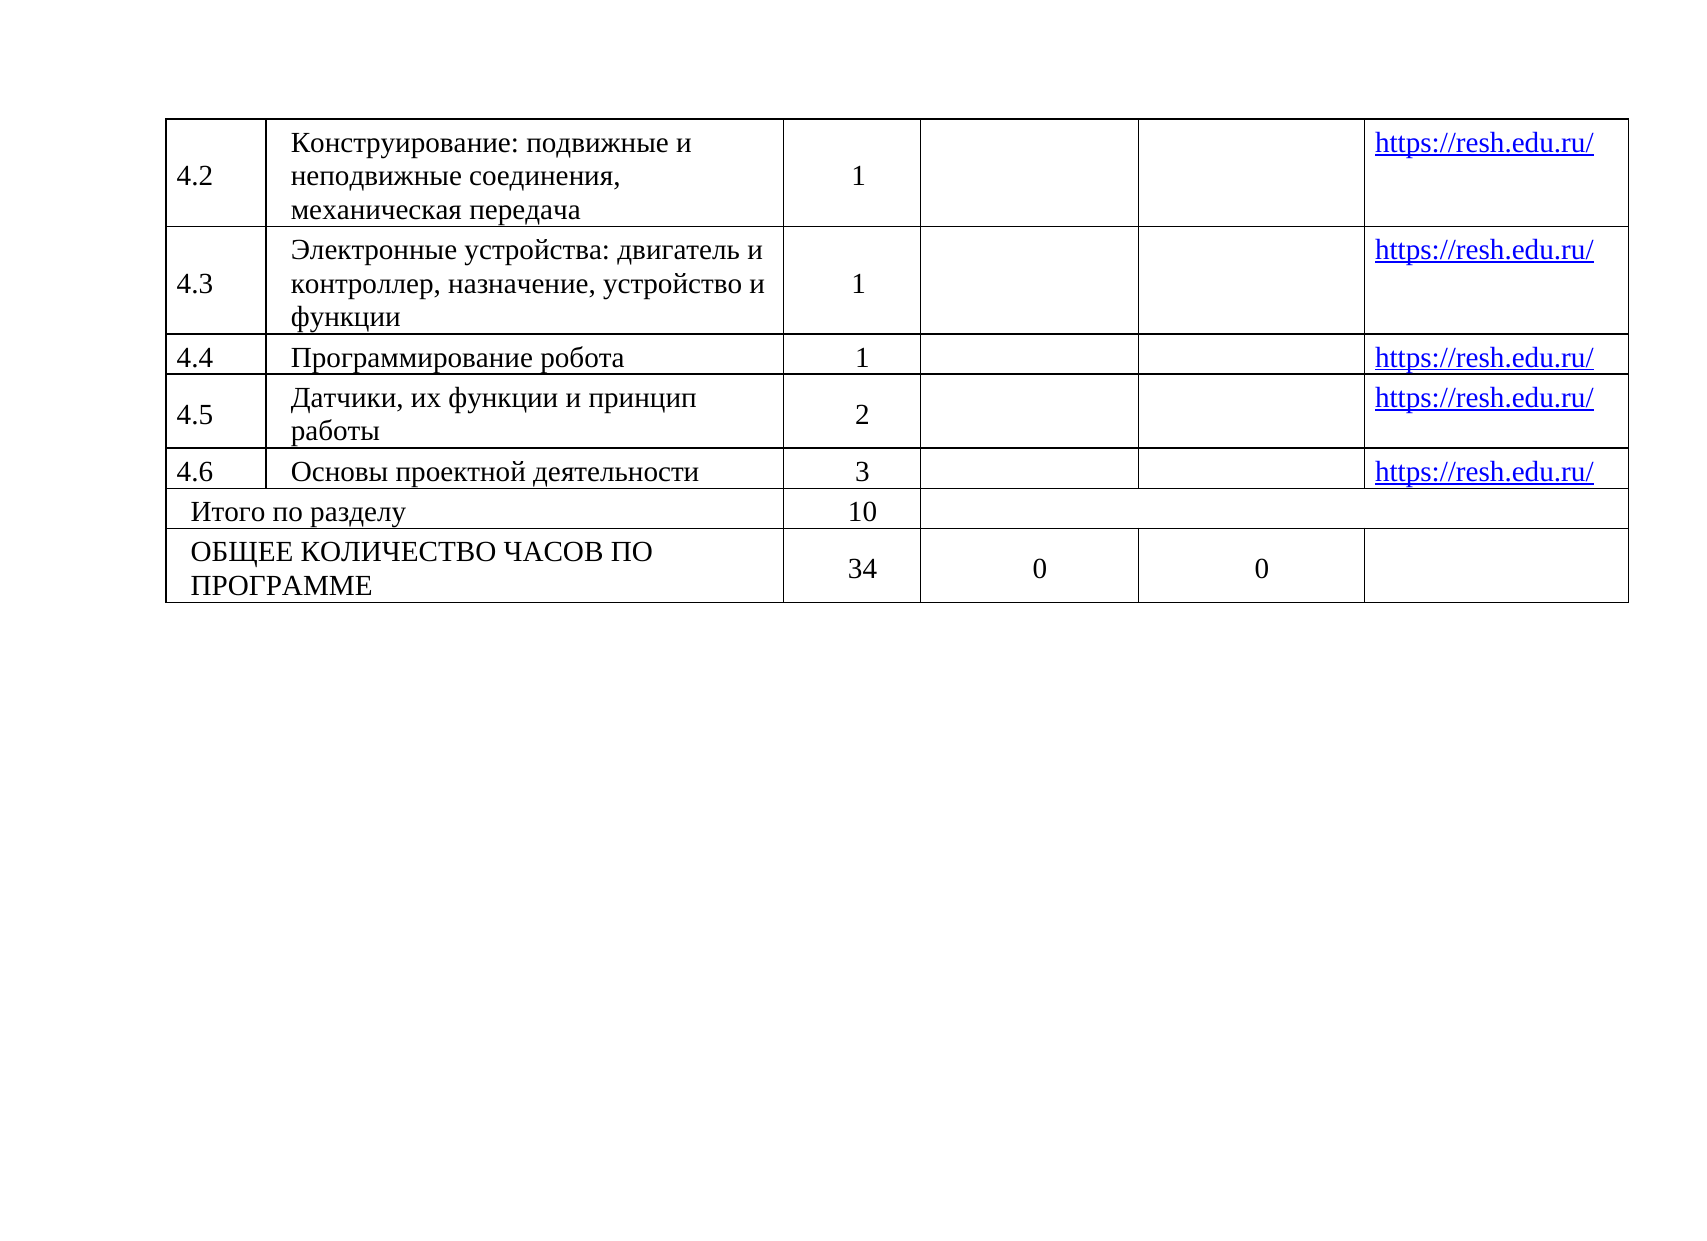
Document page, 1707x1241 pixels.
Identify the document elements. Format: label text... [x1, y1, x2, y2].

table_cell [921, 375, 1138, 447]
table_cell 2 [784, 375, 920, 447]
table_cell [921, 449, 1138, 487]
table_cell 4.3 [167, 227, 265, 333]
table_cell https://resh.edu.ru/ [1365, 335, 1628, 373]
table_cell 34 [784, 529, 920, 602]
table_cell [921, 120, 1138, 226]
table_cell [1139, 449, 1364, 487]
table_cell [1365, 529, 1628, 602]
table_cell Электронные устройства: двигатель и контроллер, назначение, устройство и функции [267, 227, 783, 333]
table_cell Программирование робота [267, 335, 783, 373]
table_cell 1 [784, 227, 920, 333]
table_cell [1365, 120, 1628, 226]
table_cell [1139, 335, 1364, 373]
table_cell [921, 335, 1138, 373]
table_cell 0 [1139, 529, 1364, 602]
table_cell https://resh.edu.ru/ [1365, 449, 1628, 487]
table_cell 4.6 [167, 449, 265, 487]
table_cell https://resh.edu.ru/ [1365, 227, 1628, 333]
table_cell Итого по разделу [167, 489, 783, 528]
table_cell 4.5 [167, 375, 265, 447]
table_cell 1 [784, 120, 920, 226]
table_cell 4.2 [167, 120, 265, 226]
table_cell Конструирование: подвижные и неподвижные соединения, механическая передача [267, 120, 783, 226]
table_cell 1 [784, 335, 920, 373]
table_cell ОБЩЕЕ КОЛИЧЕСТВО ЧАСОВ ПО ПРОГРАММЕ [167, 529, 783, 602]
table_cell Основы проектной деятельности [267, 449, 783, 487]
table_cell Датчики, их функции и принцип работы [267, 375, 783, 447]
table_cell 0 [921, 529, 1138, 602]
table_cell 10 [784, 489, 920, 528]
table_cell [921, 227, 1138, 333]
table_cell https://resh.edu.ru/ [1365, 375, 1628, 447]
table_cell 3 [784, 449, 920, 487]
table_cell 4.4 [167, 335, 265, 373]
table_cell [1139, 375, 1364, 447]
table_cell [921, 489, 1628, 528]
table_cell [1139, 227, 1364, 333]
table_cell [1139, 120, 1364, 226]
